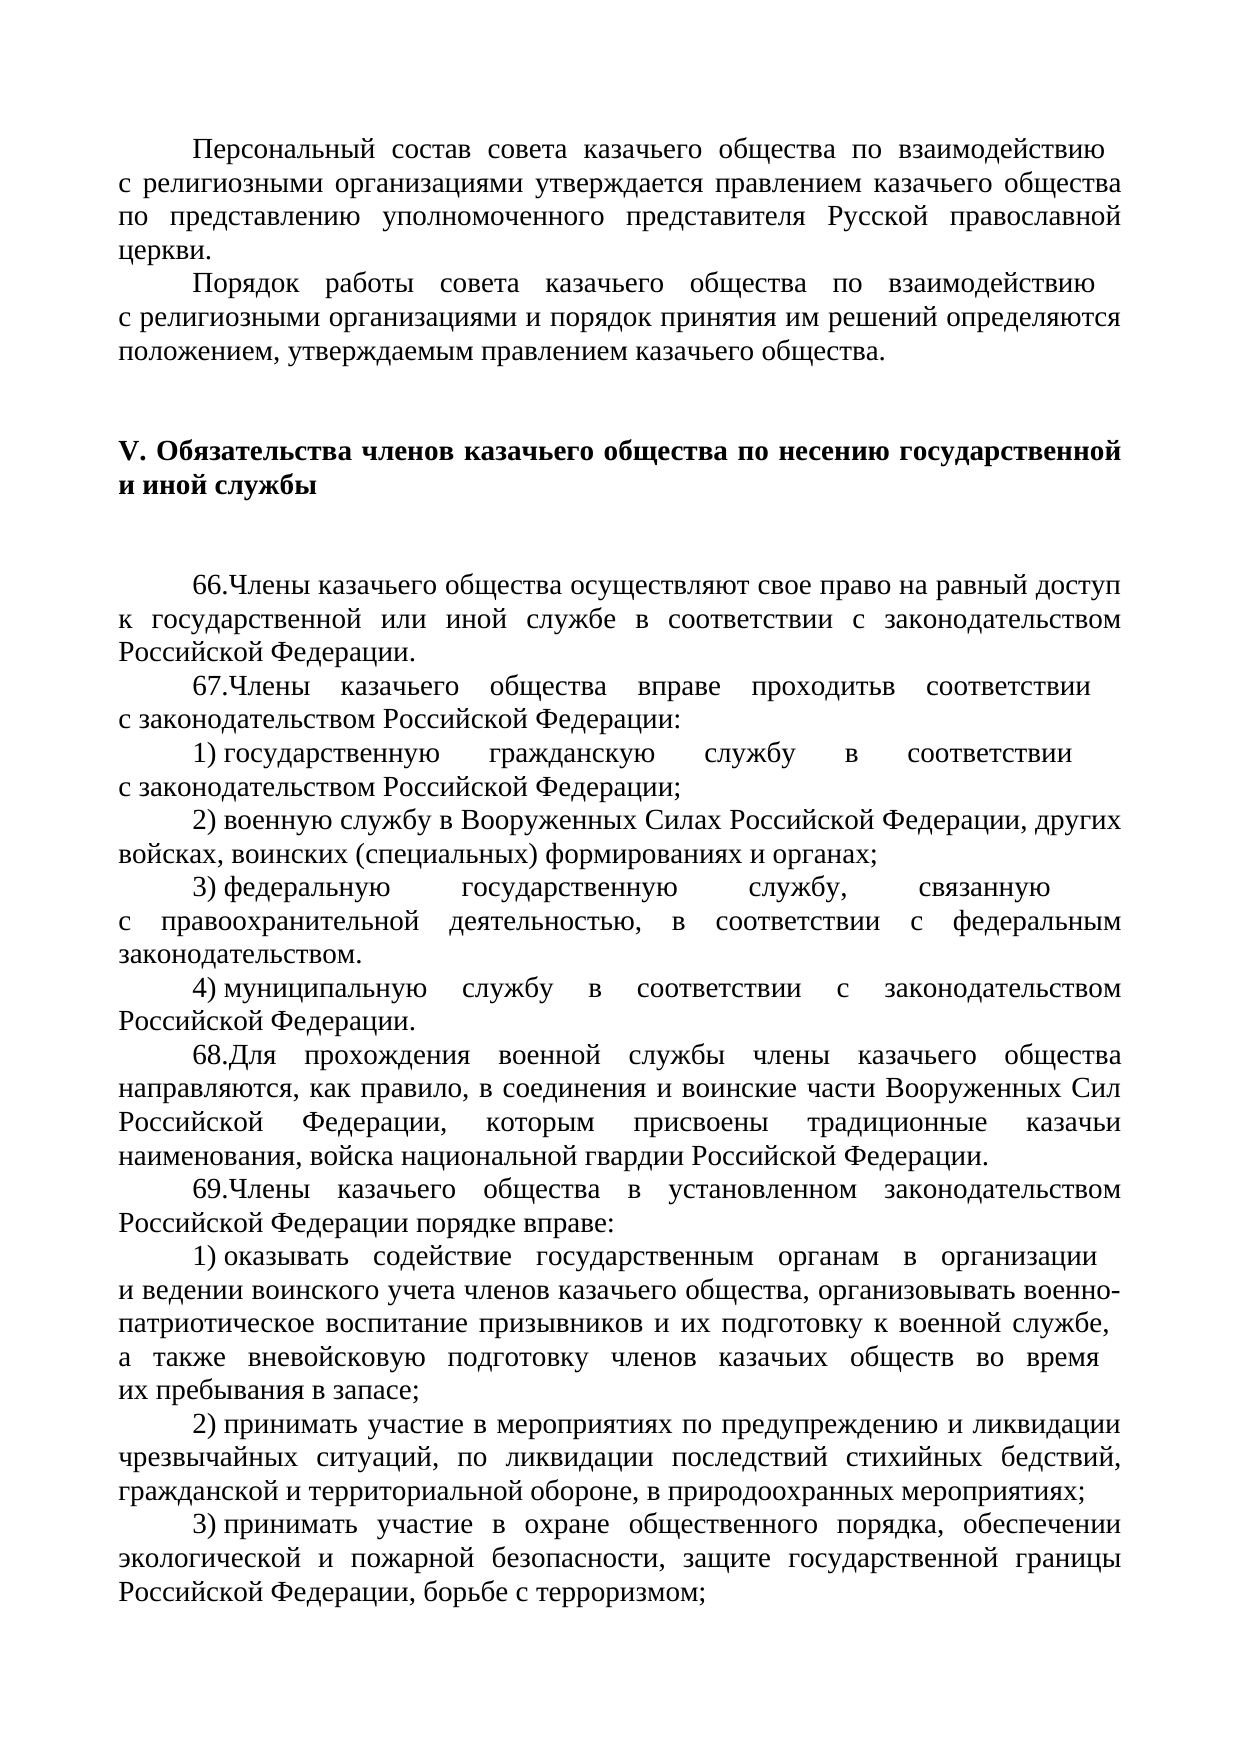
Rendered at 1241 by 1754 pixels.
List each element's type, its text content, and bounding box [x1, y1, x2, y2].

text 2) принимать участие в мероприятиях по предупреждению и ликвидации чрезвычайных ситуаций, по ликвидации последствий стихийных бедствий, гражданской и территориальной обороне, в природоохранных мероприятиях; [118, 1406, 1122, 1507]
text 66.Члены казачьего общества осуществляют свое право на равный доступ к государственной или иной службе в соответствии с законодательством Российской Федерации. [118, 567, 1122, 668]
text 68.Для прохождения военной службы члены казачьего общества направляются, как правило, в соединения и воинские части Вооруженных Сил Российской Федерации, которым присвоены традиционные казачьи наименования, войска национальной гвардии Российской Федерации. [118, 1037, 1122, 1171]
text 1) государственную гражданскую службу в соответствии с законодательством Российской Федерации; [118, 735, 1122, 802]
text 4) муниципальную службу в соответствии с законодательством Российской Федерации. [118, 970, 1122, 1037]
text 3) федеральную государственную службу, связанную с правоохранительной деятельностью, в соответствии с федеральным законодательством. [118, 869, 1122, 970]
text 3) принимать участие в охране общественного порядка, обеспечении экологической и пожарной безопасности, защите государственной границы Российской Федерации, борьбе с терроризмом; [118, 1507, 1122, 1607]
text Персональный состав совета казачьего общества по взаимодействию с религиозными организациями утверждается правлением казачьего общества по представлению уполномоченного представителя Русской православной церкви. [118, 131, 1122, 266]
text 1) оказывать содействие государственным органам в организации и ведении воинского учета членов казачьего общества, организовывать военно-патриотическое воспитание призывников и их подготовку к военной службе, а также вневойсковую подготовку членов казачьих обществ во время их пребывания в запасе; [118, 1238, 1122, 1406]
text 2) военную службу в Вооруженных Силах Российской Федерации, других войсках, воинских (специальных) формированиях и органах; [118, 802, 1122, 869]
text Порядок работы совета казачьего общества по взаимодействию с религиозными организациями и порядок принятия им решений определяются положением, утверждаемым правлением казачьего общества. [118, 266, 1122, 366]
text 67.Члены казачьего общества вправе проходитьв соответствии с законодательством Российской Федерации: [118, 668, 1122, 735]
text 69.Члены казачьего общества в установленном законодательством Российской Федерации порядке вправе: [118, 1171, 1122, 1238]
text V. Обязательства членов казачьего общества по несению государственной и иной службы [118, 433, 1122, 500]
